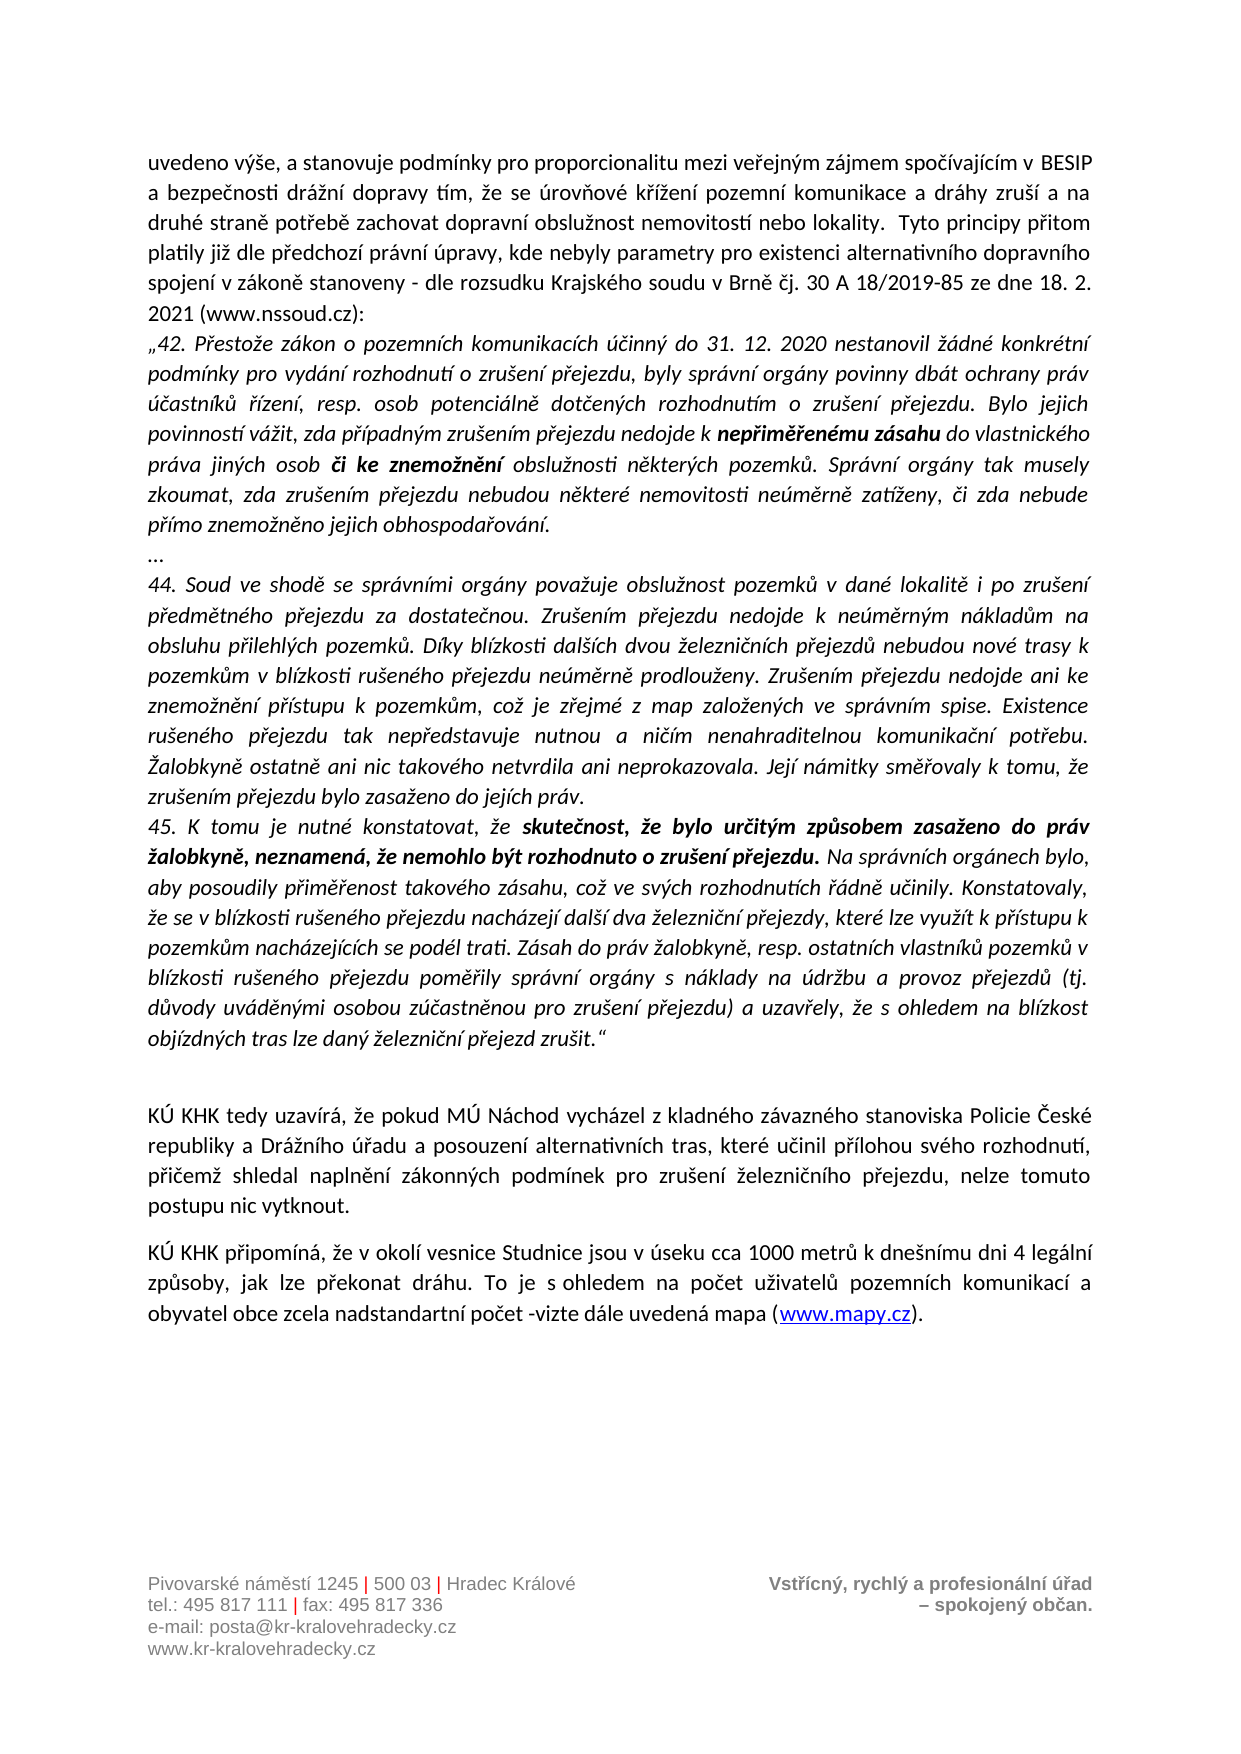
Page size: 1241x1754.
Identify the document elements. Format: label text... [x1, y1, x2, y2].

text 44. Soud ve shodě se správními orgány považuje obslužnost pozemků v dané lokalitě i po zrušení předmětného přejezdu za dostatečnou. Zrušením přejezdu nedojde k neúměrným nákladům na obsluhu přilehlých pozemků. Díky blízkosti dalších dvou železničních přejezdů nebudou nové trasy k pozemkům v blízkosti rušeného přejezdu neúměrně prodlouženy. Zrušením přejezdu nedojde ani ke znemožnění přístupu k pozemkům, což je zřejmé z map založených ve správním spise. Existence rušeného přejezdu tak nepředstavuje nutnou a ničím nenahraditelnou komunikační potřebu. Žalobkyně ostatně ani nic takového netvrdila ani neprokazovala. Její námitky směřovaly k tomu, že zrušením přejezdu bylo zasaženo do jejích práv. [148, 571, 1092, 810]
text „42. Přestože zákon o pozemních komunikacích účinný do 31. 12. 2020 nestanovil žádné konkrétní podmínky pro vydání rozhodnutí o zrušení přejezdu, byly správní orgány povinny dbát ochrany práv účastníků řízení, resp. osob potenciálně dotčených rozhodnutím o zrušení přejezdu. Bylo jejich povinností vážit, zda případným zrušením přejezdu nedojde k nepřiměřenému zásahu do vlastnického práva jiných osob či ke znemožnění obslužnosti některých pozemků. Správní orgány tak musely zkoumat, zda zrušením přejezdu nebudou některé nemovitosti neúměrně zatíženy, či zda nebude přímo znemožněno jejich obhospodařování. [148, 329, 1092, 538]
text KÚ KHK připomíná, že v okolí vesnice Studnice jsou v úseku cca 1000 metrů k dnešnímu dni 4 legální způsoby, jak lze překonat dráhu. To je s ohledem na počet uživatelů pozemních komunikací a obyvatel obce zcela nadstandartní počet -vizte dále uvedená mapa (www.mapy.cz). [148, 1238, 1092, 1327]
text 45. K tomu je nutné konstatovat, že skutečnost, že bylo určitým způsobem zasaženo do práv žalobkyně, neznamená, že nemohlo být rozhodnuto o zrušení přejezdu. Na správních orgánech bylo, aby posoudily přiměřenost takového zásahu, což ve svých rozhodnutích řádně učinily. Konstatovaly, že se v blízkosti rušeného přejezdu nacházejí další dva železniční přejezdy, které lze využít k přístupu k pozemkům nacházejících se podél trati. Zásah do práv žalobkyně, resp. ostatních vlastníků pozemků v blízkosti rušeného přejezdu poměřily správní orgány s náklady na údržbu a provoz přejezdů (tj. důvody uváděnými osobou zúčastněnou pro zrušení přejezdu) a uzavřely, že s ohledem na blízkost objízdných tras lze daný železniční přejezd zrušit.“ [148, 812, 1092, 1052]
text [148, 148, 1092, 327]
text … [148, 540, 1092, 568]
text KÚ KHK tedy uzavírá, že pokud MÚ Náchod vycházel z kladného závazného stanoviska Policie České republiky a Drážního úřadu a posouzení alternativních tras, které učinil přílohou svého rozhodnutí, přičemž shledal naplnění zákonných podmínek pro zrušení železničního přejezdu, nelze tomuto postupu nic vytknout. [148, 1101, 1092, 1219]
